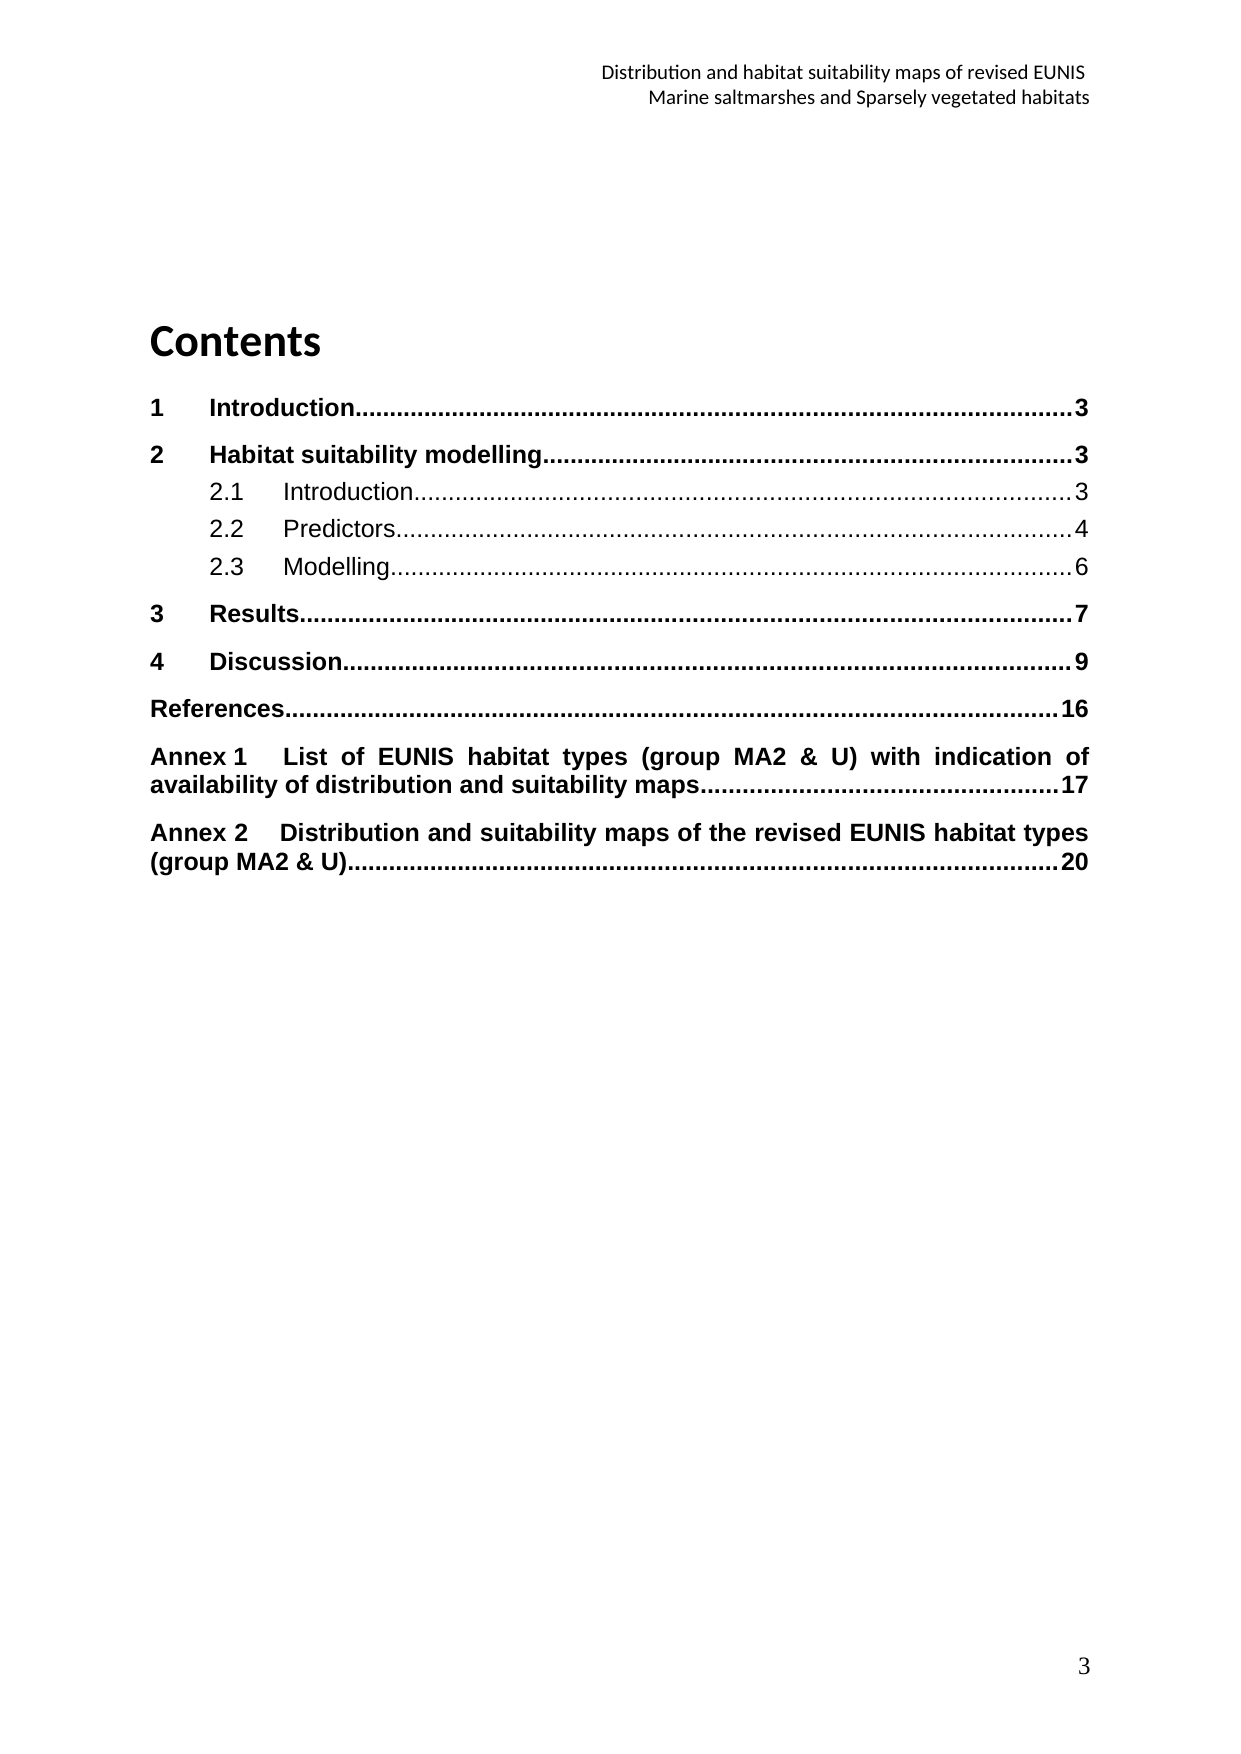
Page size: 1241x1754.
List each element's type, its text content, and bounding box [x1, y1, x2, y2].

text 3 Results 7 [150, 599, 1090, 628]
text References 16 [150, 694, 1090, 723]
text 2.1 Introduction 3 [209, 477, 1090, 506]
text 4 Discussion 9 [150, 647, 1090, 675]
text 2.2 Predictors 4 [209, 514, 1090, 543]
text 2 Habitat suitability modelling 3 [150, 440, 1090, 469]
text Annex 2 Distribution and suitability maps of the revised EUNIS habitat types (group MA2 & U) 20 [150, 818, 1090, 875]
title Contents [150, 312, 1090, 368]
text 1 Introduction 3 [150, 393, 1090, 422]
text Annex 1 List of EUNIS habitat types (group MA2 & U) with indication of availability of distribution and suitability maps 17 [150, 742, 1090, 799]
text 2.3 Modelling 6 [209, 552, 1090, 580]
